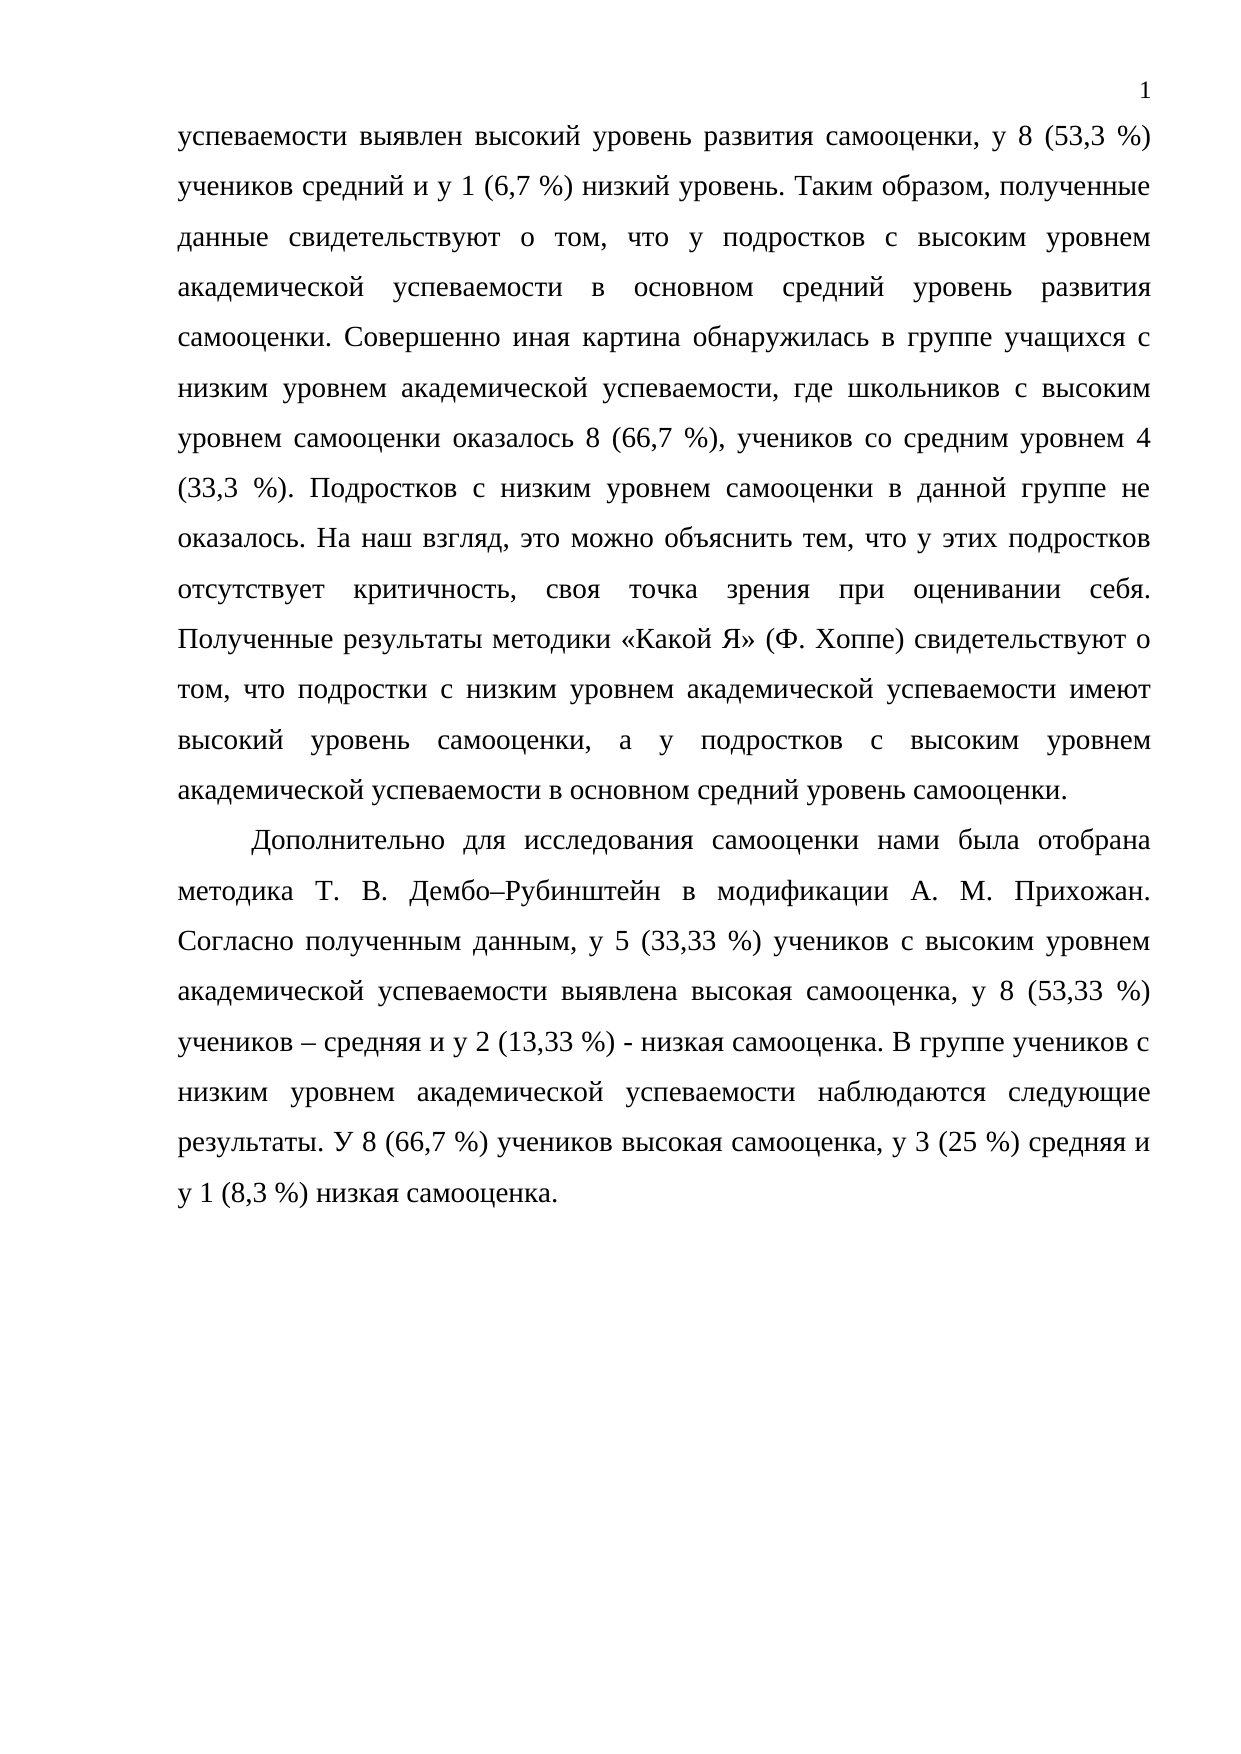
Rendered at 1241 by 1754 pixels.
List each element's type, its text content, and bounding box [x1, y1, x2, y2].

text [177, 118, 1152, 806]
text Дополнительно для исследования самооценки нами была отобрана методика Т. В. Дембо–Рубинштейн в модификации А. М. Прихожан. Согласно полученным данным, у 5 (33,33 %) учеников с высоким уровнем академической успеваемости выявлена высокая самооценка, у 8 (53,33 %) учеников – средняя и у 2 (13,33 %) - низкая самооценка. В группе учеников с низким уровнем академической успеваемости наблюдаются следующие результаты. У 8 (66,7 %) учеников высокая самооценка, у 3 (25 %) средняя и у 1 (8,3 %) низкая самооценка. [177, 822, 1152, 1208]
